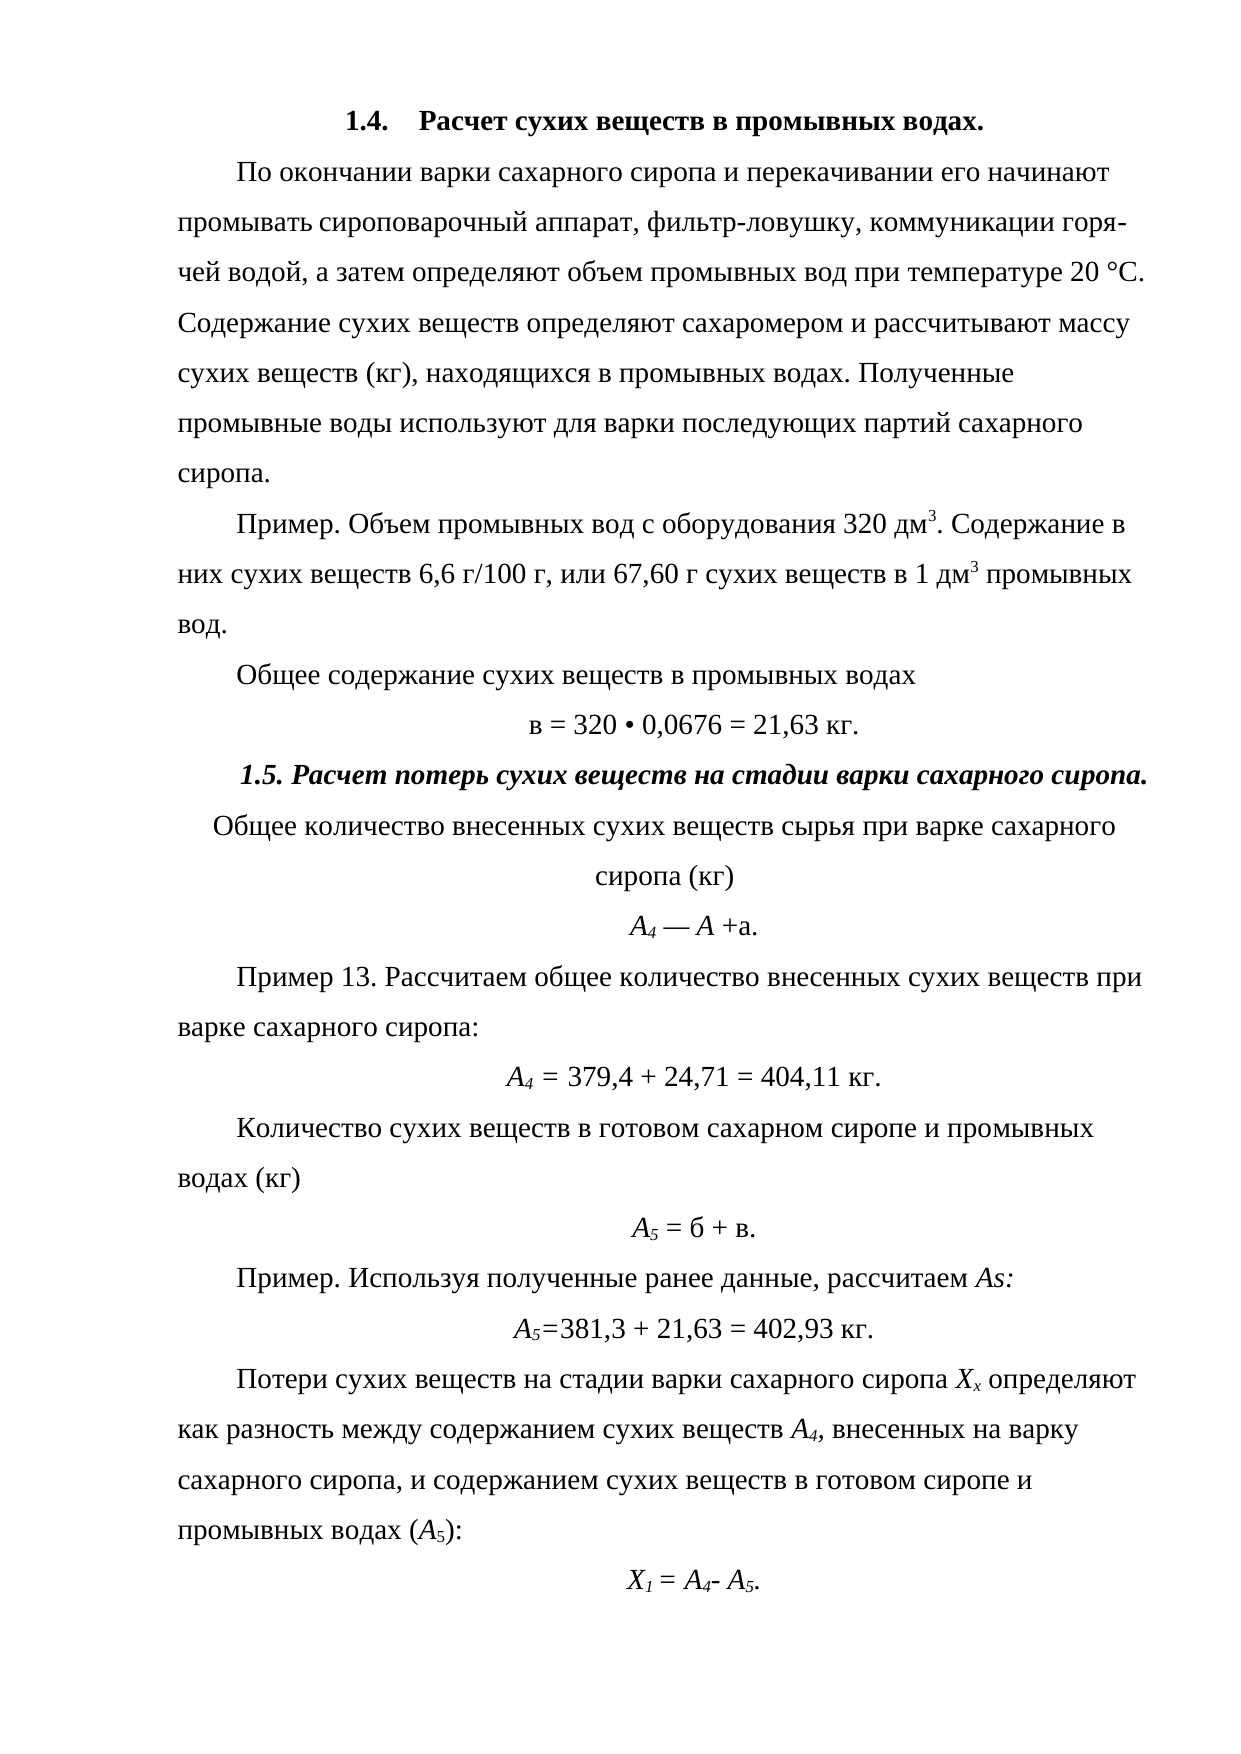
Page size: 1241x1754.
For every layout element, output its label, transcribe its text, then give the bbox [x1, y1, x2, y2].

text в = 320 • 0,0676 = 21,63 кг. [177, 707, 1152, 741]
text По окончании варки сахарного сиропа и перекачивании его начинают промывать сироповарочный аппарат, фильтр-ловушку, коммуникации горячей водой, а затем определяют объем промывных вод при температуре 20 °С. Содержание сухих веществ определяют сахаромером и рассчитывают массу сухих веществ (кг), находящихся в промывных водах. Полученные промывные воды используют для варки последующих партий сахарного сиропа. [177, 154, 1152, 489]
text Потери сухих веществ на стадии варки сахарного сиропа Хх определяют как разность между содержанием сухих веществ А4, внесенных на варку сахарного сиропа, и содержанием сухих веществ в готовом сиропе и промывных водах (А5): [177, 1361, 1152, 1546]
text Пример 13. Рассчитаем общее количество внесенных сухих веществ при варке сахарного сиропа: [177, 959, 1152, 1043]
text Пример. Используя полученные ранее данные, рассчитаем As: [177, 1261, 1152, 1294]
text Количество сухих веществ в готовом сахарном сиропе и промывных водах (кг) [177, 1110, 1152, 1193]
text А4 — А +а. [177, 908, 1152, 942]
text А4 = 379,4 + 24,71 = 404,11 кг. [177, 1059, 1152, 1093]
text Х1 = А4- А5. [177, 1562, 1152, 1596]
subtitle 1.4. Расчет сухих веществ в промывных водах. [177, 103, 1152, 137]
text А5=381,3 + 21,63 = 402,93 кг. [177, 1311, 1152, 1344]
text 1.5. Расчет потерь сухих веществ на стадии варки сахарного сиропа. Общее количество внесенных сухих веществ сырья при варке сахарного сиропа (кг) [177, 757, 1152, 892]
text Пример. Объем промывных вод с оборудования 320 дм3. Содержание в них сухих веществ 6,6 г/100 г, или 67,60 г сухих веществ в 1 дм3 промывных вод. [177, 506, 1152, 640]
text Общее содержание сухих веществ в промывных водах [177, 657, 1152, 690]
text А5 = б + в. [177, 1210, 1152, 1244]
